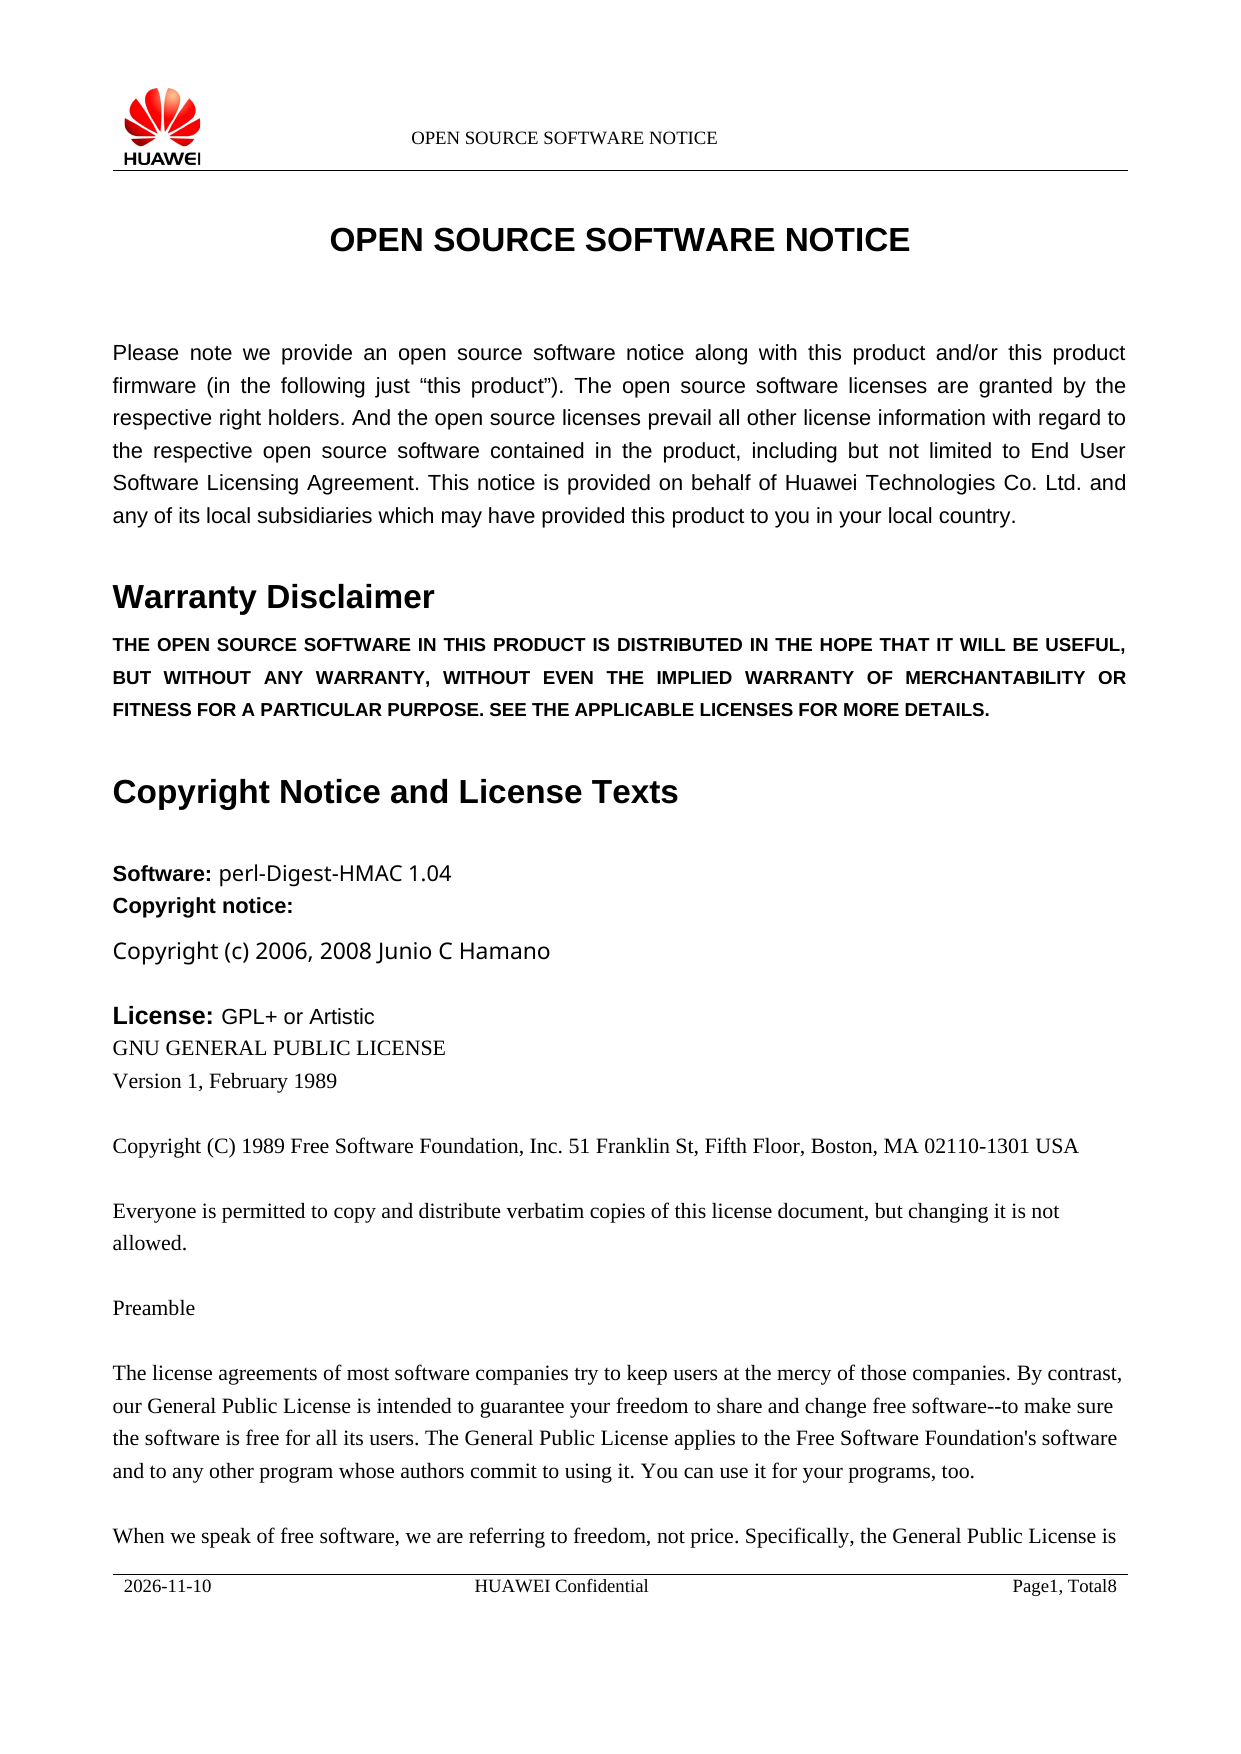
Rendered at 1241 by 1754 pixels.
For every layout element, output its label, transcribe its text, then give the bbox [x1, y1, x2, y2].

text OPEN SOURCE SOFTWARE NOTICE [112, 206, 1128, 271]
text Copyright notice: [112, 889, 1128, 921]
text The open source software in this product is distributed in the hope that it will be useful, but WITHOUT ANY WARRANTY, without even the implied warranty of MERCHANTABILITY or FITNESS FOR A PARTICULAR PURPOSE. See the applicable licenses for more details. [112, 629, 1128, 726]
picture [124, 88, 201, 165]
text Copyright Notice and License Texts [112, 759, 1128, 824]
text Warranty Disclaimer [112, 564, 1128, 629]
text Copyright (c) 2006, 2008 Junio C Hamano [112, 934, 1128, 999]
text License: GPL+ or Artistic [112, 999, 1128, 1031]
text Please note we provide an open source software notice along with this product and/or this product firmware (in the following just “this product”). The open source software licenses are granted by the respective right holders. And the open source licenses prevail all other license information with regard to the respective open source software contained in the product, including but not limited to End User Software Licensing Agreement. This notice is provided on behalf of Huawei Technologies Co. Ltd. and any of its local subsidiaries which may have provided this product to you in your local country. [112, 336, 1128, 531]
title Software: perl-Digest-HMAC 1.04 [112, 856, 1128, 889]
